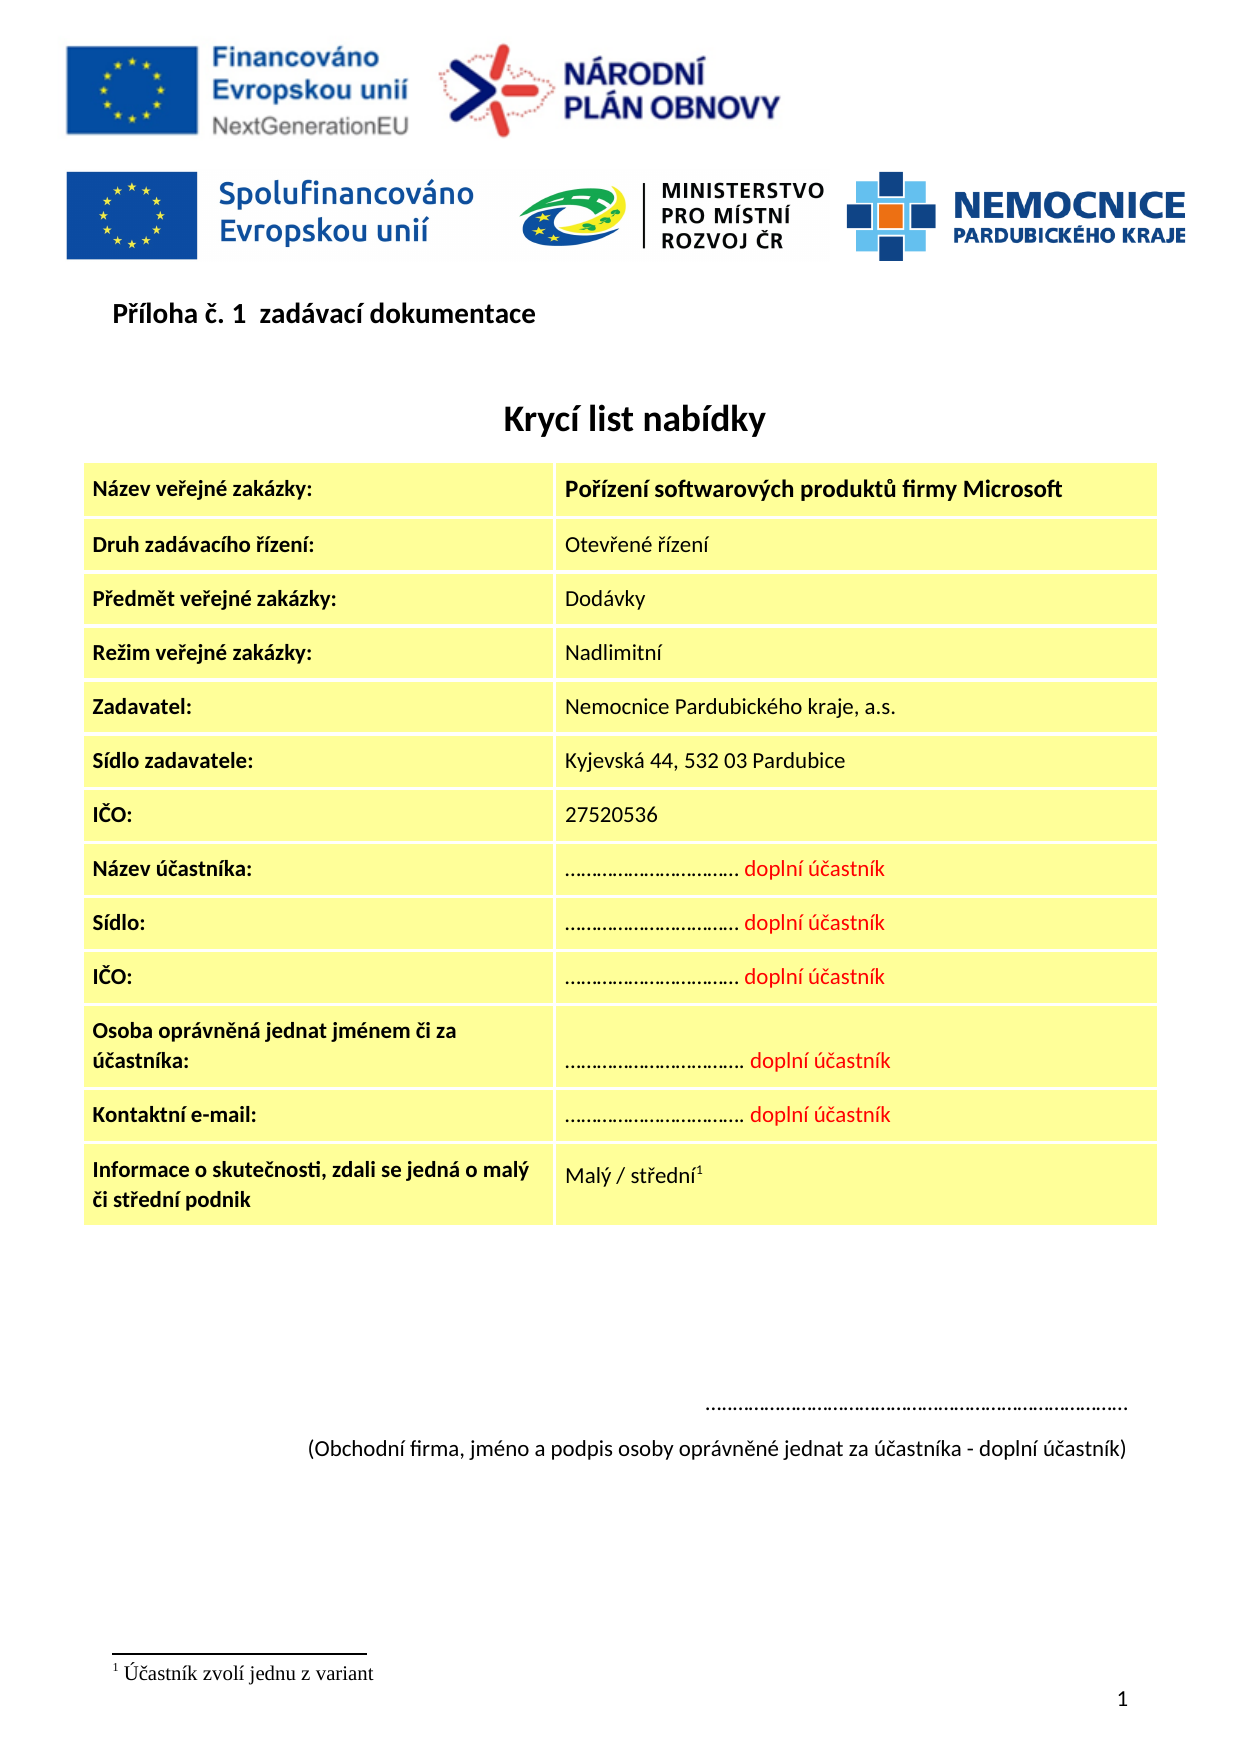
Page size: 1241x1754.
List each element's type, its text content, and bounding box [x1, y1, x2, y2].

table_cell 27520536 [556, 790, 1157, 841]
table_header Název veřejné zakázky: [84, 463, 553, 516]
table_cell …………………………… doplní účastník [556, 952, 1157, 1003]
table_cell IČO: [84, 952, 553, 1003]
text Krycí list nabídky [142, 394, 1128, 440]
table_cell Předmět veřejné zakázky: [84, 574, 553, 624]
picture [845, 170, 1186, 262]
table_cell Zadavatel: [84, 682, 553, 732]
text …..………………………………………………………………… [112, 1388, 1128, 1416]
table_cell Nadlimitní [556, 628, 1157, 678]
table_cell Malý / střední [556, 1144, 1157, 1225]
table_cell …………………………… doplní účastník [556, 844, 1157, 895]
table_cell Kontaktní e-mail: [84, 1090, 553, 1141]
table_cell …………………………… doplní účastník [556, 898, 1157, 949]
table_cell Režim veřejné zakázky: [84, 628, 553, 678]
table_header Pořízení softwarových produktů firmy Microsoft [556, 463, 1157, 516]
table_cell Otevřené řízení [556, 519, 1157, 570]
table_cell Nemocnice Pardubického kraje, a.s. [556, 682, 1157, 732]
table_cell Kyjevská 44, 532 03 Pardubice [556, 736, 1157, 787]
picture [57, 14, 800, 162]
table_cell ……………………………. doplní účastník [556, 1006, 1157, 1087]
table_cell Dodávky [556, 574, 1157, 624]
table_cell IČO: [84, 790, 553, 841]
text (Obchodní firma, jméno a podpis osoby oprávněné jednat za účastníka - doplní účastník) [112, 1434, 1128, 1462]
table_cell Sídlo zadavatele: [84, 736, 553, 787]
table_cell Informace o skutečnosti, zdali se jedná o malý či střední podnik [84, 1144, 553, 1225]
picture [64, 169, 830, 262]
table_cell Osoba oprávněná jednat jménem či za účastníka: [84, 1006, 553, 1087]
table_cell ……………………………. doplní účastník [556, 1090, 1157, 1141]
table_cell Druh zadávacího řízení: [84, 519, 553, 570]
table_cell Sídlo: [84, 898, 553, 949]
text Příloha č. 1 zadávací dokumentace [112, 295, 1128, 331]
table_cell Název účastníka: [84, 844, 553, 895]
